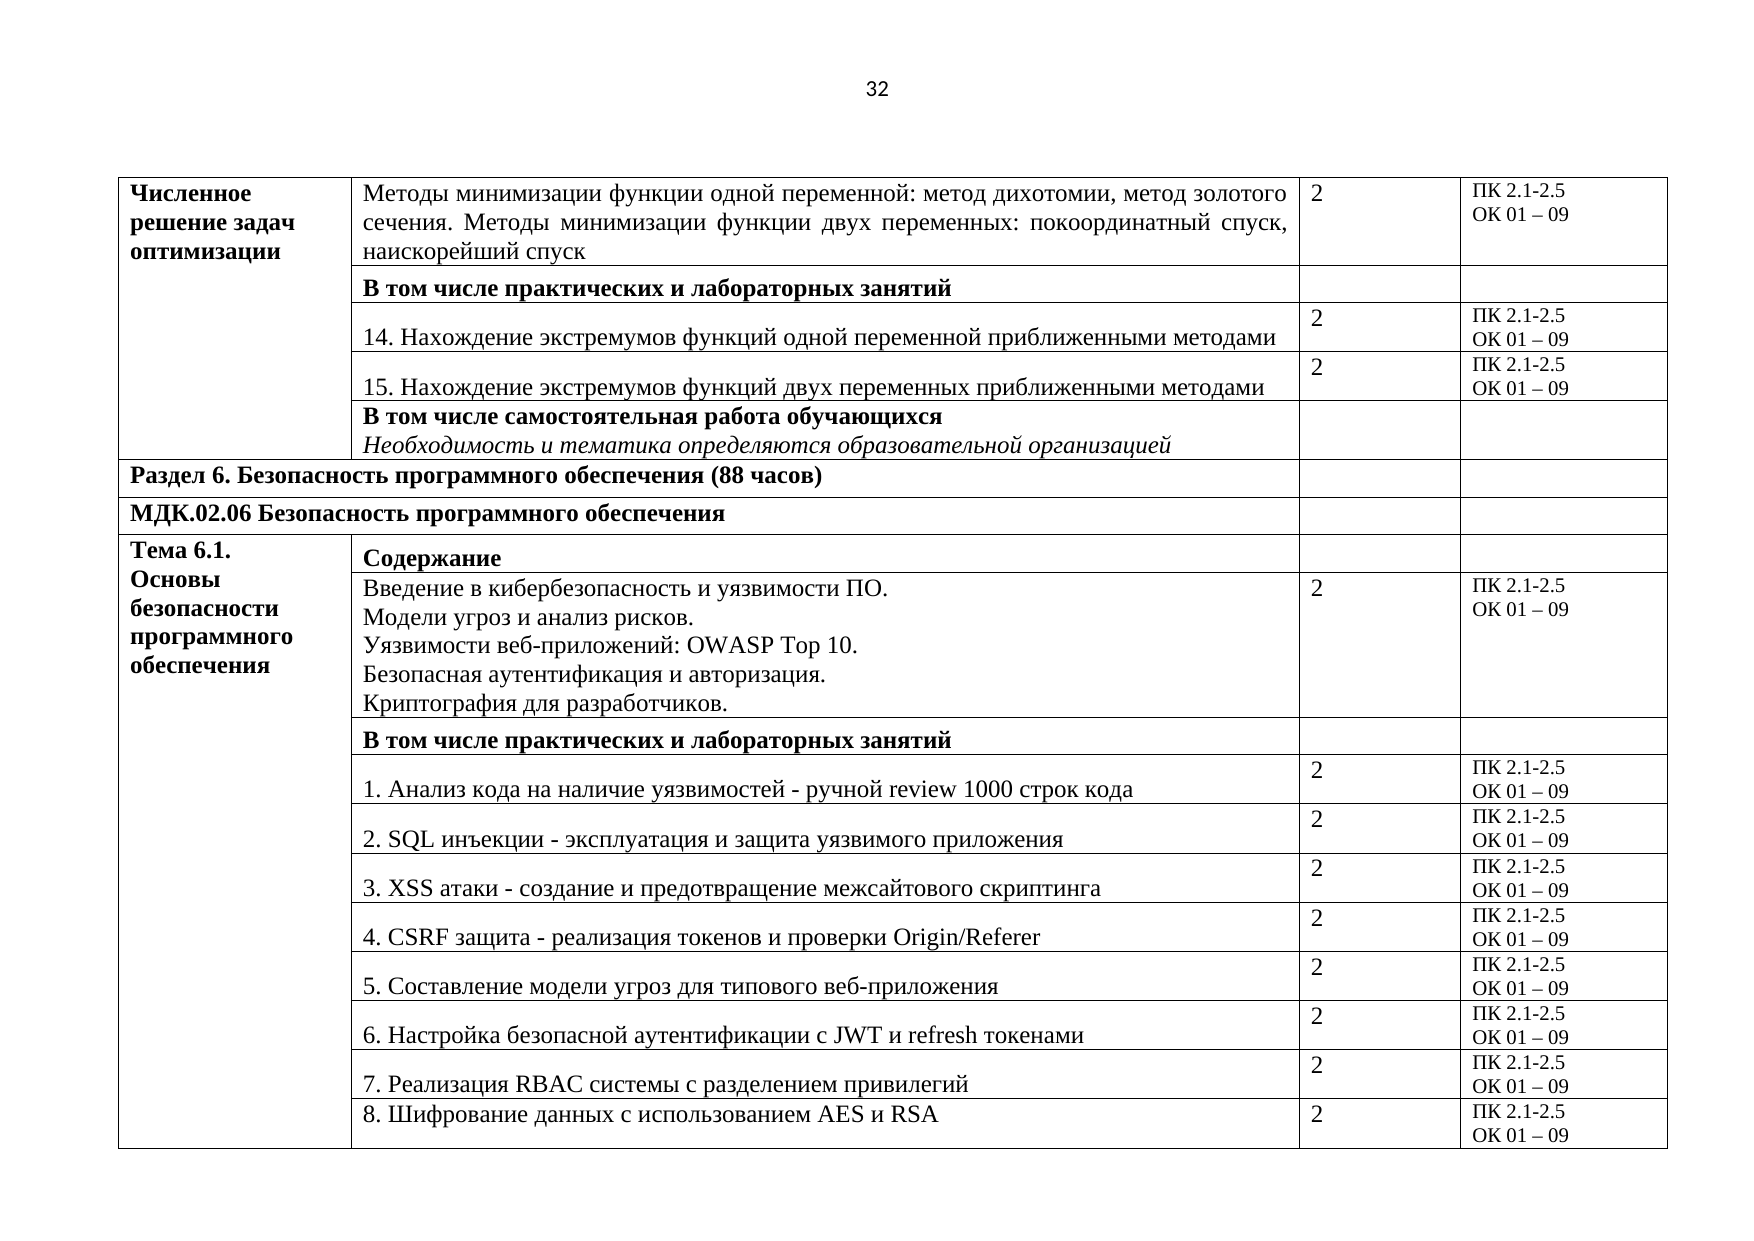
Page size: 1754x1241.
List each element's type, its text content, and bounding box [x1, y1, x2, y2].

table_cell 3. XSS атаки - создание и предотвращение межсайтового скриптинга [352, 854, 1299, 902]
table_cell 2 [1300, 1050, 1460, 1098]
table_cell Тема 6.1. Основы безопасности программного обеспечения [119, 535, 351, 1147]
table_cell 2 [1300, 178, 1460, 264]
table_cell 2 [1300, 755, 1460, 803]
table_cell ПК 2.1-2.5 ОК 01 – 09 [1461, 1050, 1667, 1098]
table_cell ПК 2.1-2.5 ОК 01 – 09 [1461, 352, 1667, 400]
table_cell 14. Нахождение экстремумов функций одной переменной приближенными методами [352, 303, 1299, 351]
table_cell 2 [1300, 303, 1460, 351]
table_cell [1461, 1099, 1667, 1147]
table_cell 2 [1300, 1001, 1460, 1049]
table_cell [1300, 498, 1460, 534]
table_cell 7. Реализация RBAC системы с разделением привилегий [352, 1050, 1299, 1098]
table_cell МДК.02.06 Безопасность программного обеспечения [119, 498, 1299, 534]
table_cell ПК 2.1-2.5 ОК 01 – 09 [1461, 903, 1667, 951]
table_cell 2 [1300, 804, 1460, 852]
table_cell ПК 2.1-2.5 ОК 01 – 09 [1461, 1001, 1667, 1049]
table_cell 8. Шифрование данных с использованием AES и RSA [352, 1099, 1299, 1147]
table_cell Раздел 6. Безопасность программного обеспечения (88 часов) [119, 460, 1299, 497]
table_cell ПК 2.1-2.5 ОК 01 – 09 [1461, 755, 1667, 803]
table_cell В том числе практических и лабораторных занятий [352, 718, 1299, 754]
table_cell [1461, 718, 1667, 754]
table_cell Методы минимизации функции одной переменной: метод дихотомии, метод золотого сечения. Методы минимизации функции двух переменных: покоординатный спуск, наискорейший спуск [352, 178, 1299, 264]
table_cell [1300, 460, 1460, 497]
table_cell [1461, 266, 1667, 302]
table_cell [1300, 401, 1460, 459]
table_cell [119, 178, 351, 459]
table_cell [1300, 266, 1460, 302]
table_cell [1461, 498, 1667, 534]
table_cell В том числе самостоятельная работа обучающихся Необходимость и тематика определяются образовательной организацией [352, 401, 1299, 459]
table_cell 2 [1300, 352, 1460, 400]
table_cell [1461, 535, 1667, 572]
table_cell 2 [1300, 903, 1460, 951]
table_cell ПК 2.1-2.5 ОК 01 – 09 [1461, 573, 1667, 717]
table_cell 4. CSRF защита - реализация токенов и проверки Origin/Referer [352, 903, 1299, 951]
table_cell ПК 2.1-2.5 ОК 01 – 09 [1461, 854, 1667, 902]
table_cell [1300, 718, 1460, 754]
table_cell 2 [1300, 854, 1460, 902]
table_cell 5. Составление модели угроз для типового веб-приложения [352, 952, 1299, 1000]
table_cell В том числе практических и лабораторных занятий [352, 266, 1299, 302]
table_cell ПК 2.1-2.5 ОК 01 – 09 [1461, 178, 1667, 264]
table_cell 2 [1300, 573, 1460, 717]
table_cell ПК 2.1-2.5 ОК 01 – 09 [1461, 952, 1667, 1000]
table_cell 2 [1300, 1099, 1460, 1147]
table_cell [1461, 460, 1667, 497]
table_cell 15. Нахождение экстремумов функций двух переменных приближенными методами [352, 352, 1299, 400]
table_cell [1300, 535, 1460, 572]
table_cell 2 [1300, 952, 1460, 1000]
table_cell ПК 2.1-2.5 ОК 01 – 09 [1461, 804, 1667, 852]
table_cell Содержание [352, 535, 1299, 572]
table_cell [1461, 401, 1667, 459]
table_cell ПК 2.1-2.5 ОК 01 – 09 [1461, 303, 1667, 351]
table_cell Введение в кибербезопасность и уязвимости ПО. Модели угроз и анализ рисков. Уязвимости веб-приложений: OWASP Top 10. Безопасная аутентификация и авторизация. Криптография для разработчиков. [352, 573, 1299, 717]
table_cell 6. Настройка безопасной аутентификации с JWT и refresh токенами [352, 1001, 1299, 1049]
table_cell 1. Анализ кода на наличие уязвимостей - ручной review 1000 строк кода [352, 755, 1299, 803]
table_cell 2. SQL инъекции - эксплуатация и защита уязвимого приложения [352, 804, 1299, 852]
